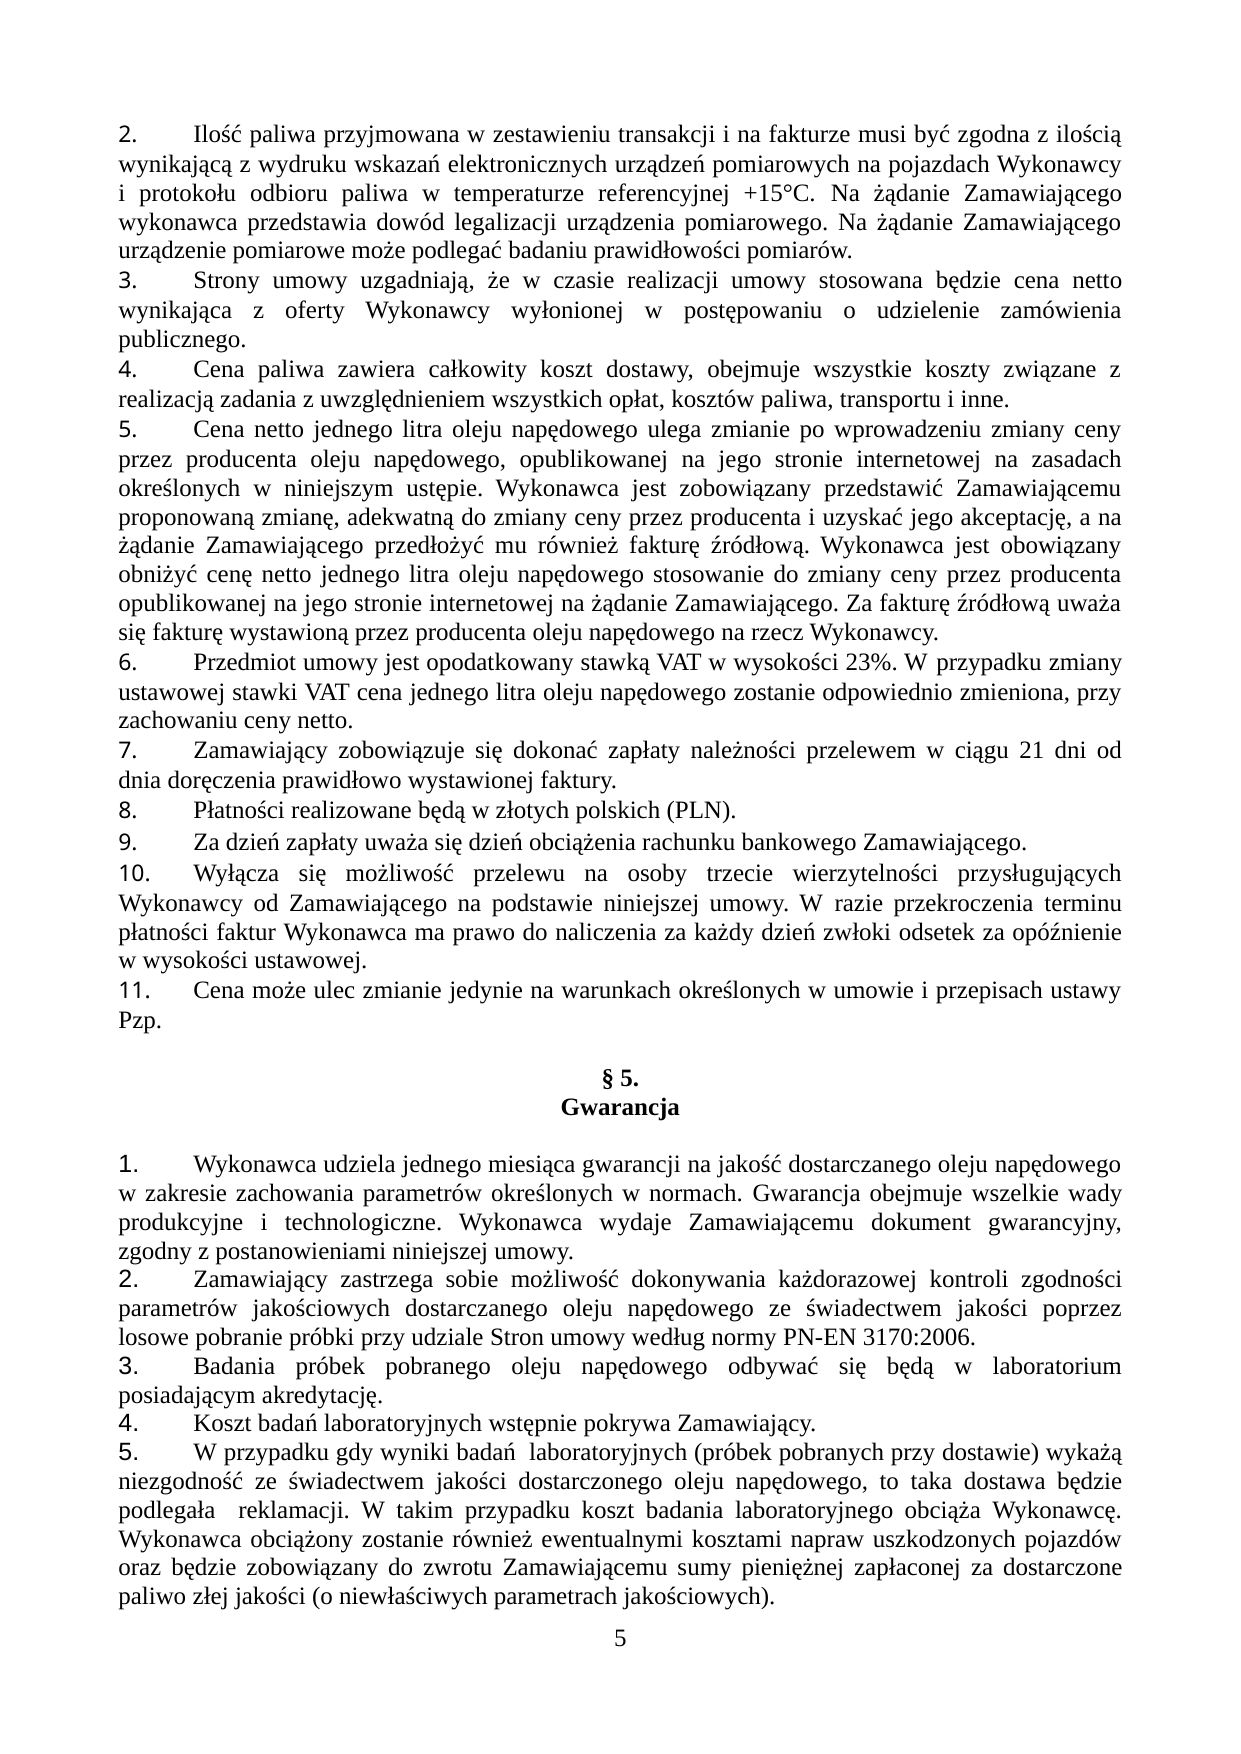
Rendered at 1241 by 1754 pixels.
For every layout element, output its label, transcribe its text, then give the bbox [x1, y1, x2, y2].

list Strony umowy uzgadniają, że w czasie realizacji umowy stosowana będzie cena netto wynikająca z oferty Wykonawcy wyłonionej w postępowaniu o udzielenie zamówienia publicznego. [118, 264, 1122, 353]
list Cena netto jednego litra oleju napędowego ulega zmianie po wprowadzeniu zmiany ceny przez producenta oleju napędowego, opublikowanej na jego stronie internetowej na zasadach określonych w niniejszym ustępie. Wykonawca jest zobowiązany przedstawić Zamawiającemu proponowaną zmianę, adekwatną do zmiany ceny przez producenta i uzyskać jego akceptację, a na żądanie Zamawiającego przedłożyć mu również fakturę źródłową. Wykonawca jest obowiązany obniżyć cenę netto jednego litra oleju napędowego stosowanie do zmiany ceny przez producenta opublikowanej na jego stronie internetowej na żądanie Zamawiającego. Za fakturę źródłową uważa się fakturę wystawioną przez producenta oleju napędowego na rzecz Wykonawcy. [118, 413, 1122, 646]
text Gwarancja [118, 1092, 1122, 1121]
list Przedmiot umowy jest opodatkowany stawką VAT w wysokości 23%. W przypadku zmiany ustawowej stawki VAT cena jednego litra oleju napędowego zostanie odpowiednio zmieniona, przy zachowaniu ceny netto. [118, 646, 1122, 734]
list Wykonawca udziela jednego miesiąca gwarancji na jakość dostarczanego oleju napędowego w zakresie zachowania parametrów określonych w normach. Gwarancja obejmuje wszelkie wady produkcyjne i technologiczne. Wykonawca wydaje Zamawiającemu dokument gwarancyjny, zgodny z postanowieniami niniejszej umowy. [118, 1149, 1122, 1264]
list Koszt badań laboratoryjnych wstępnie pokrywa Zamawiający. [118, 1408, 1122, 1437]
text § 5. [118, 1063, 1122, 1092]
list Cena paliwa zawiera całkowity koszt dostawy, obejmuje wszystkie koszty związane z realizacją zadania z uwzględnieniem wszystkich opłat, kosztów paliwa, transportu i inne. [118, 353, 1122, 413]
list Zamawiający zobowiązuje się dokonać zapłaty należności przelewem w ciągu 21 dni od dnia doręczenia prawidłowo wystawionej faktury. [118, 734, 1122, 794]
list Płatności realizowane będą w złotych polskich (PLN). [118, 794, 1122, 826]
list Ilość paliwa przyjmowana w zestawieniu transakcji i na fakturze musi być zgodna z ilością wynikającą z wydruku wskazań elektronicznych urządzeń pomiarowych na pojazdach Wykonawcy i protokołu odbioru paliwa w temperaturze referencyjnej +15°C. Na żądanie Zamawiającego wykonawca przedstawia dowód legalizacji urządzenia pomiarowego. Na żądanie Zamawiającego urządzenie pomiarowe może podlegać badaniu prawidłowości pomiarów. [118, 118, 1122, 264]
list Zamawiający zastrzega sobie możliwość dokonywania każdorazowej kontroli zgodności parametrów jakościowych dostarczanego oleju napędowego ze świadectwem jakości poprzez losowe pobranie próbki przy udziale Stron umowy według normy PN-EN 3170:2006. [118, 1264, 1122, 1351]
list Badania próbek pobranego oleju napędowego odbywać się będą w laboratorium posiadającym akredytację. [118, 1351, 1122, 1408]
list Wyłącza się możliwość przelewu na osoby trzecie wierzytelności przysługujących Wykonawcy od Zamawiającego na podstawie niniejszej umowy. W razie przekroczenia terminu płatności faktur Wykonawca ma prawo do naliczenia za każdy dzień zwłoki odsetek za opóźnienie w wysokości ustawowej. [118, 857, 1122, 974]
list Za dzień zapłaty uważa się dzień obciążenia rachunku bankowego Zamawiającego. [118, 826, 1122, 857]
list Cena może ulec zmianie jedynie na warunkach określonych w umowie i przepisach ustawy Pzp. [118, 974, 1122, 1034]
list W przypadku gdy wyniki badań laboratoryjnych (próbek pobranych przy dostawie) wykażą niezgodność ze świadectwem jakości dostarczonego oleju napędowego, to taka dostawa będzie podlegała reklamacji. W takim przypadku koszt badania laboratoryjnego obciąża Wykonawcę. Wykonawca obciążony zostanie również ewentualnymi kosztami napraw uszkodzonych pojazdów oraz będzie zobowiązany do zwrotu Zamawiającemu sumy pieniężnej zapłaconej za dostarczone paliwo złej jakości (o niewłaściwych parametrach jakościowych). [118, 1437, 1122, 1610]
